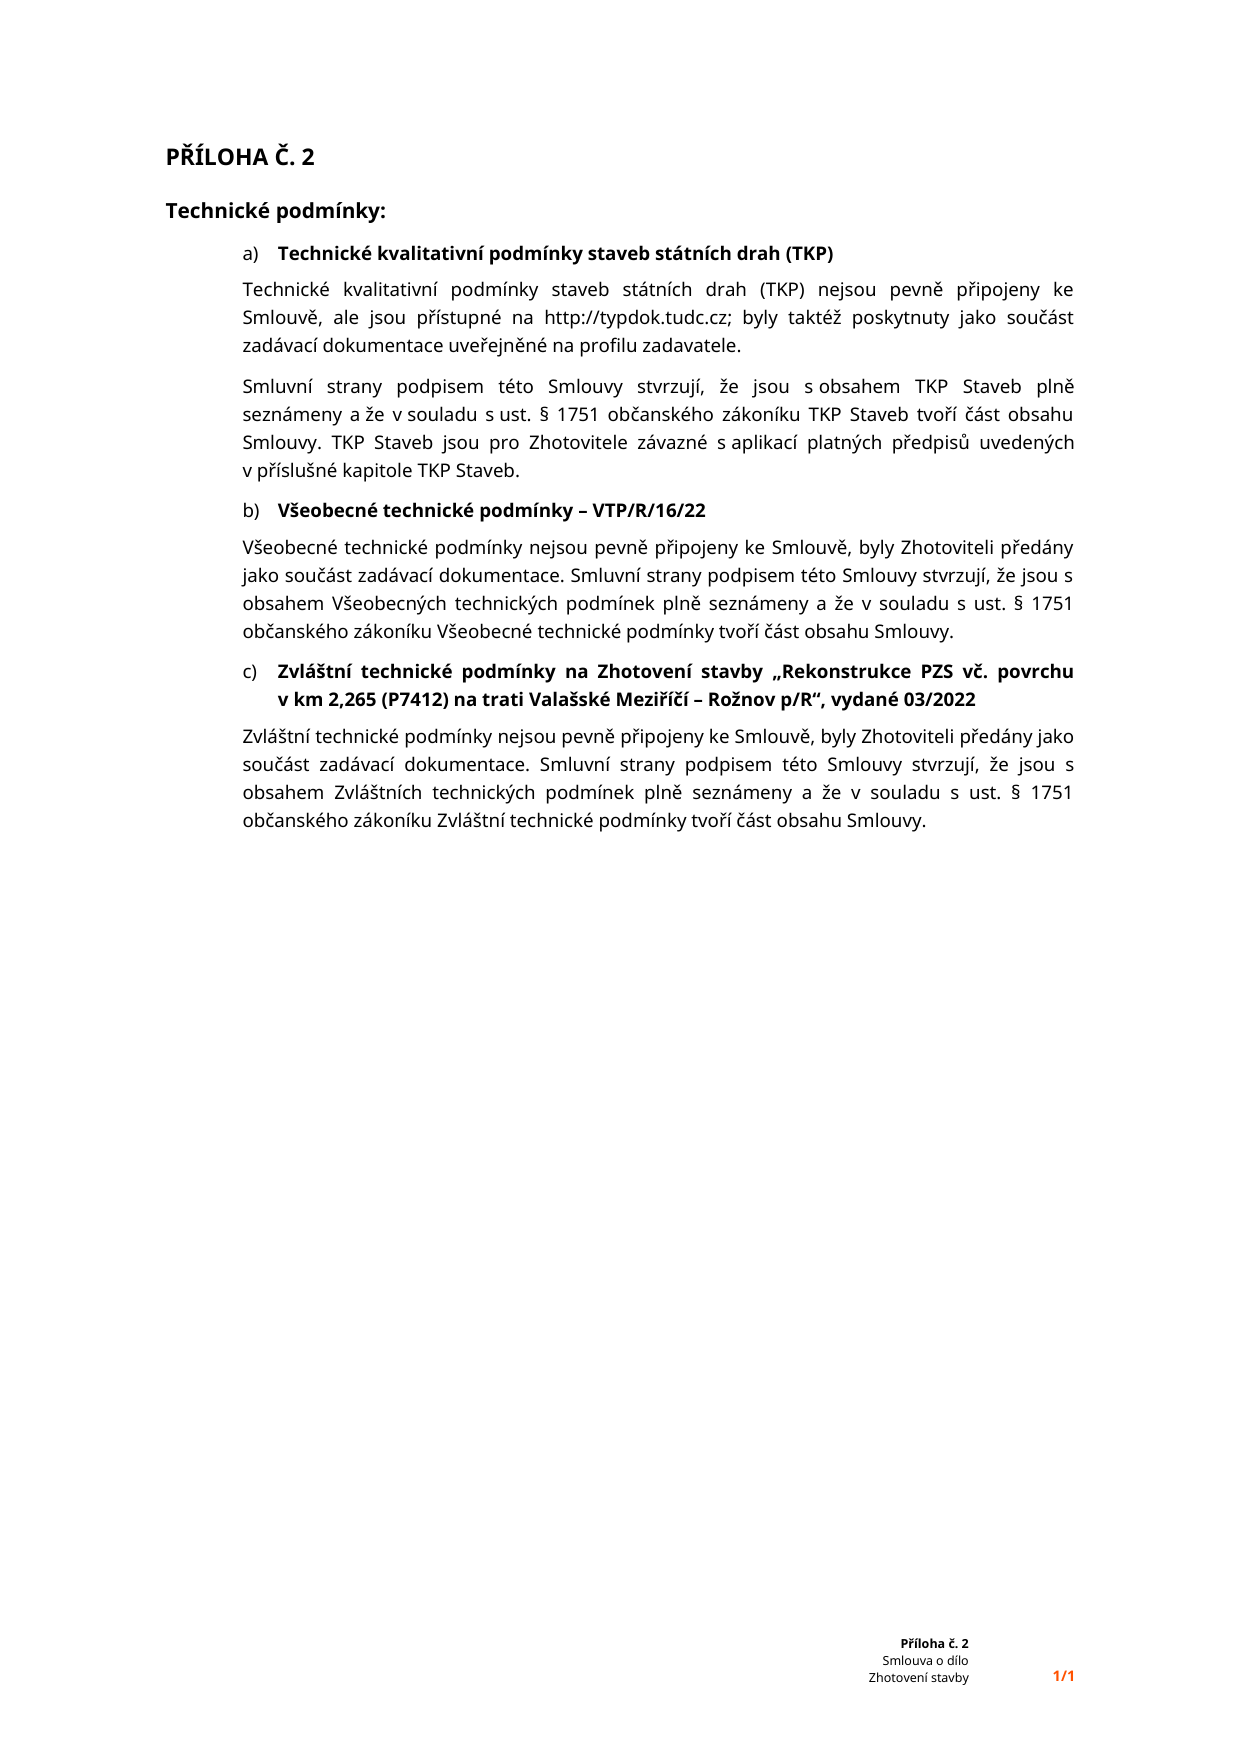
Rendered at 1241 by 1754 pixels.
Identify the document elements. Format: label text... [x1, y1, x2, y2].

text Technické kvalitativní podmínky staveb státních drah (TKP) nejsou pevně připojeny ke Smlouvě, ale jsou přístupné na http://typdok.tudc.cz; byly taktéž poskytnuty jako součást zadávací dokumentace uveřejněné na profilu zadavatele. [242, 277, 1075, 358]
text Technické podmínky: [165, 197, 1075, 225]
text Všeobecné technické podmínky nejsou pevně připojeny ke Smlouvě, byly Zhotoviteli předány jako součást zadávací dokumentace. Smluvní strany podpisem této Smlouvy stvrzují, že jsou s obsahem Všeobecných technických podmínek plně seznámeny a že v souladu s ust. § 1751 občanského zákoníku Všeobecné technické podmínky tvoří část obsahu Smlouvy. [242, 534, 1075, 644]
text Příloha č. 2 [165, 141, 1075, 173]
text Zvláštní technické podmínky nejsou pevně připojeny ke Smlouvě, byly Zhotoviteli předány jako součást zadávací dokumentace. Smluvní strany podpisem této Smlouvy stvrzují, že jsou s obsahem Zvláštních technických podmínek plně seznámeny a že v souladu s ust. § 1751 občanského zákoníku Zvláštní technické podmínky tvoří část obsahu Smlouvy. [242, 723, 1075, 833]
list Zvláštní technické podmínky na Zhotovení stavby „Rekonstrukce PZS vč. povrchu v km 2,265 (P7412) na trati Valašské Meziříčí – Rožnov p/R“, vydané 03/2022 [242, 659, 1075, 712]
text Smluvní strany podpisem této Smlouvy stvrzují, že jsou s obsahem TKP Staveb plně seznámeny a že v souladu s ust. § 1751 občanského zákoníku TKP Staveb tvoří část obsahu Smlouvy. TKP Staveb jsou pro Zhotovitele závazné s aplikací platných předpisů uvedených v příslušné kapitole TKP Staveb. [242, 373, 1075, 483]
list Technické kvalitativní podmínky staveb státních drah (TKP) [242, 240, 1075, 266]
list Všeobecné technické podmínky – VTP/R/16/22 [242, 498, 1075, 523]
